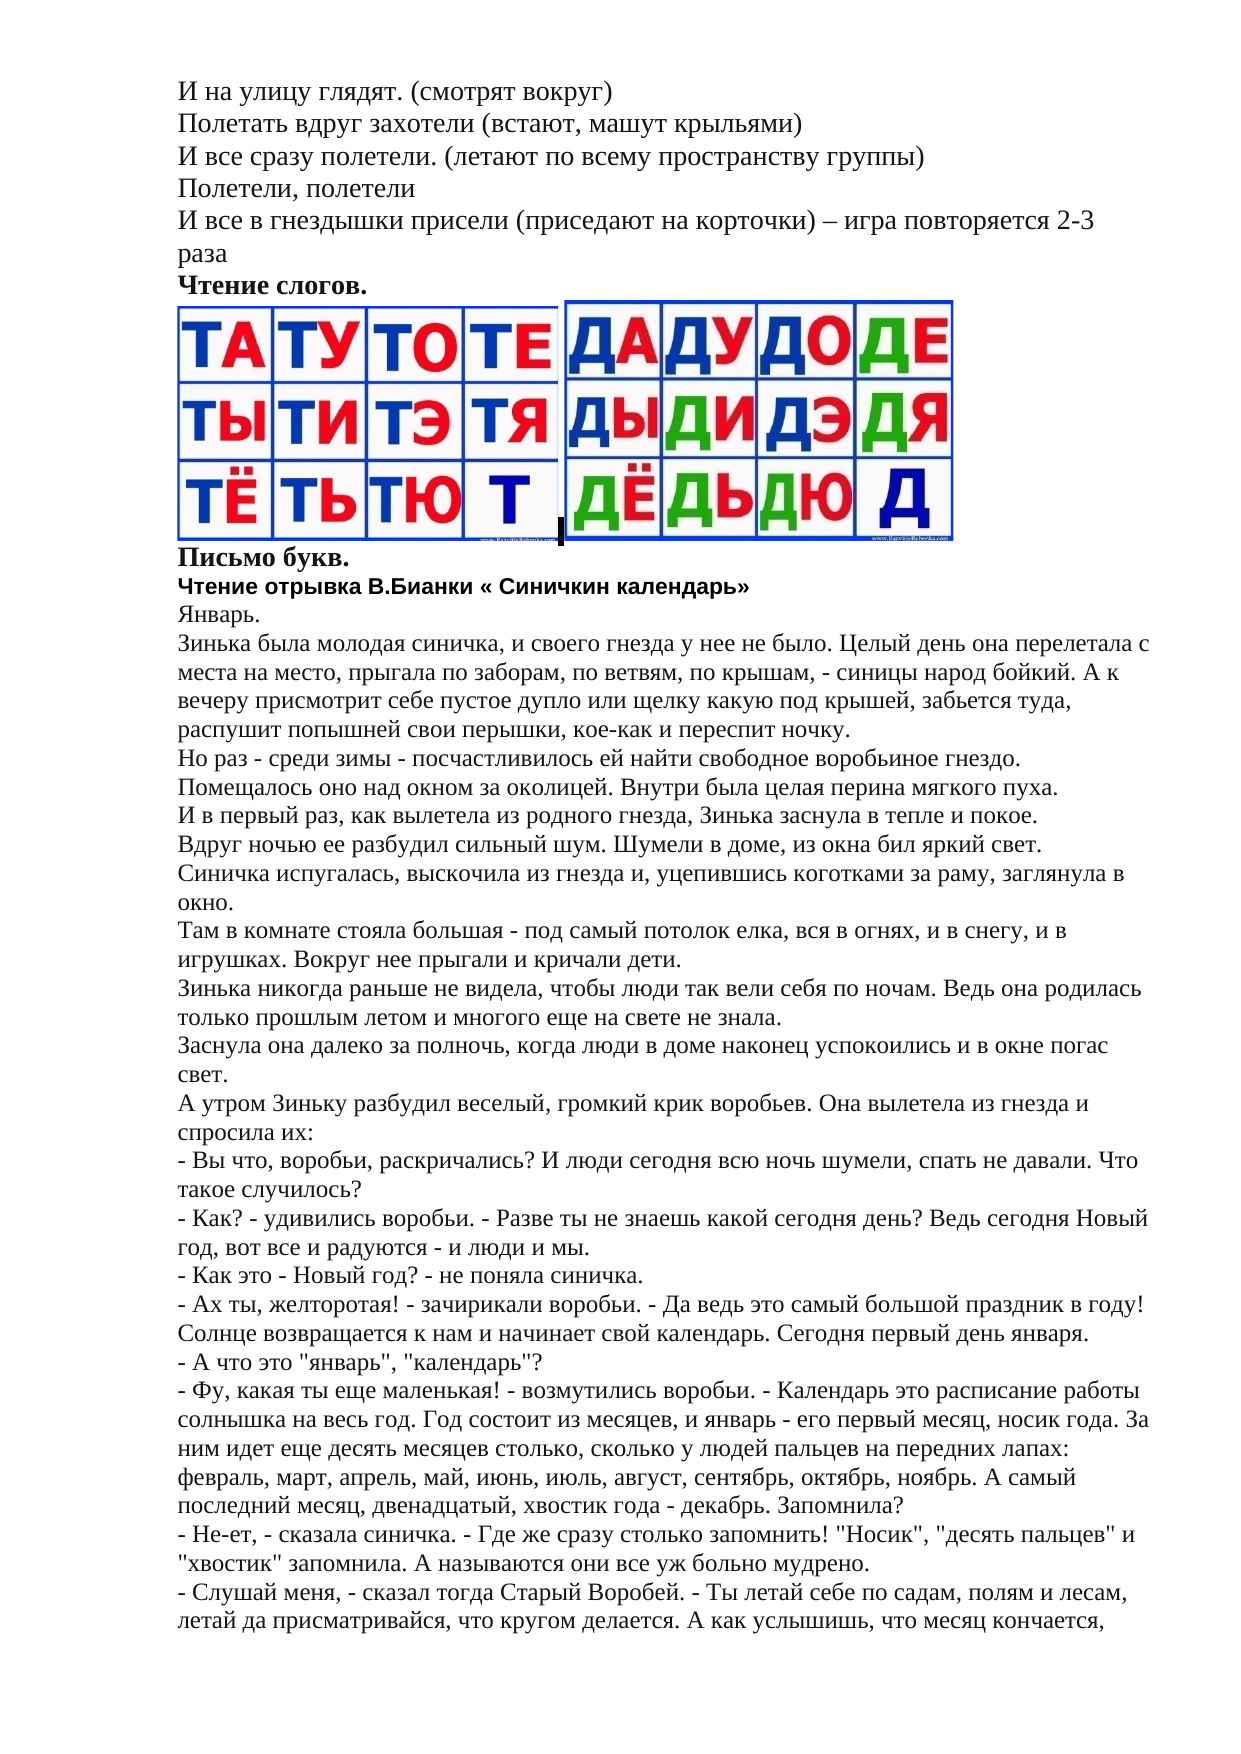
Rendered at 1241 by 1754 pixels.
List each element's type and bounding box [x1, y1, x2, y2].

picture [564, 300, 954, 541]
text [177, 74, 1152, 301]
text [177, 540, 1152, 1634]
picture [177, 306, 559, 541]
